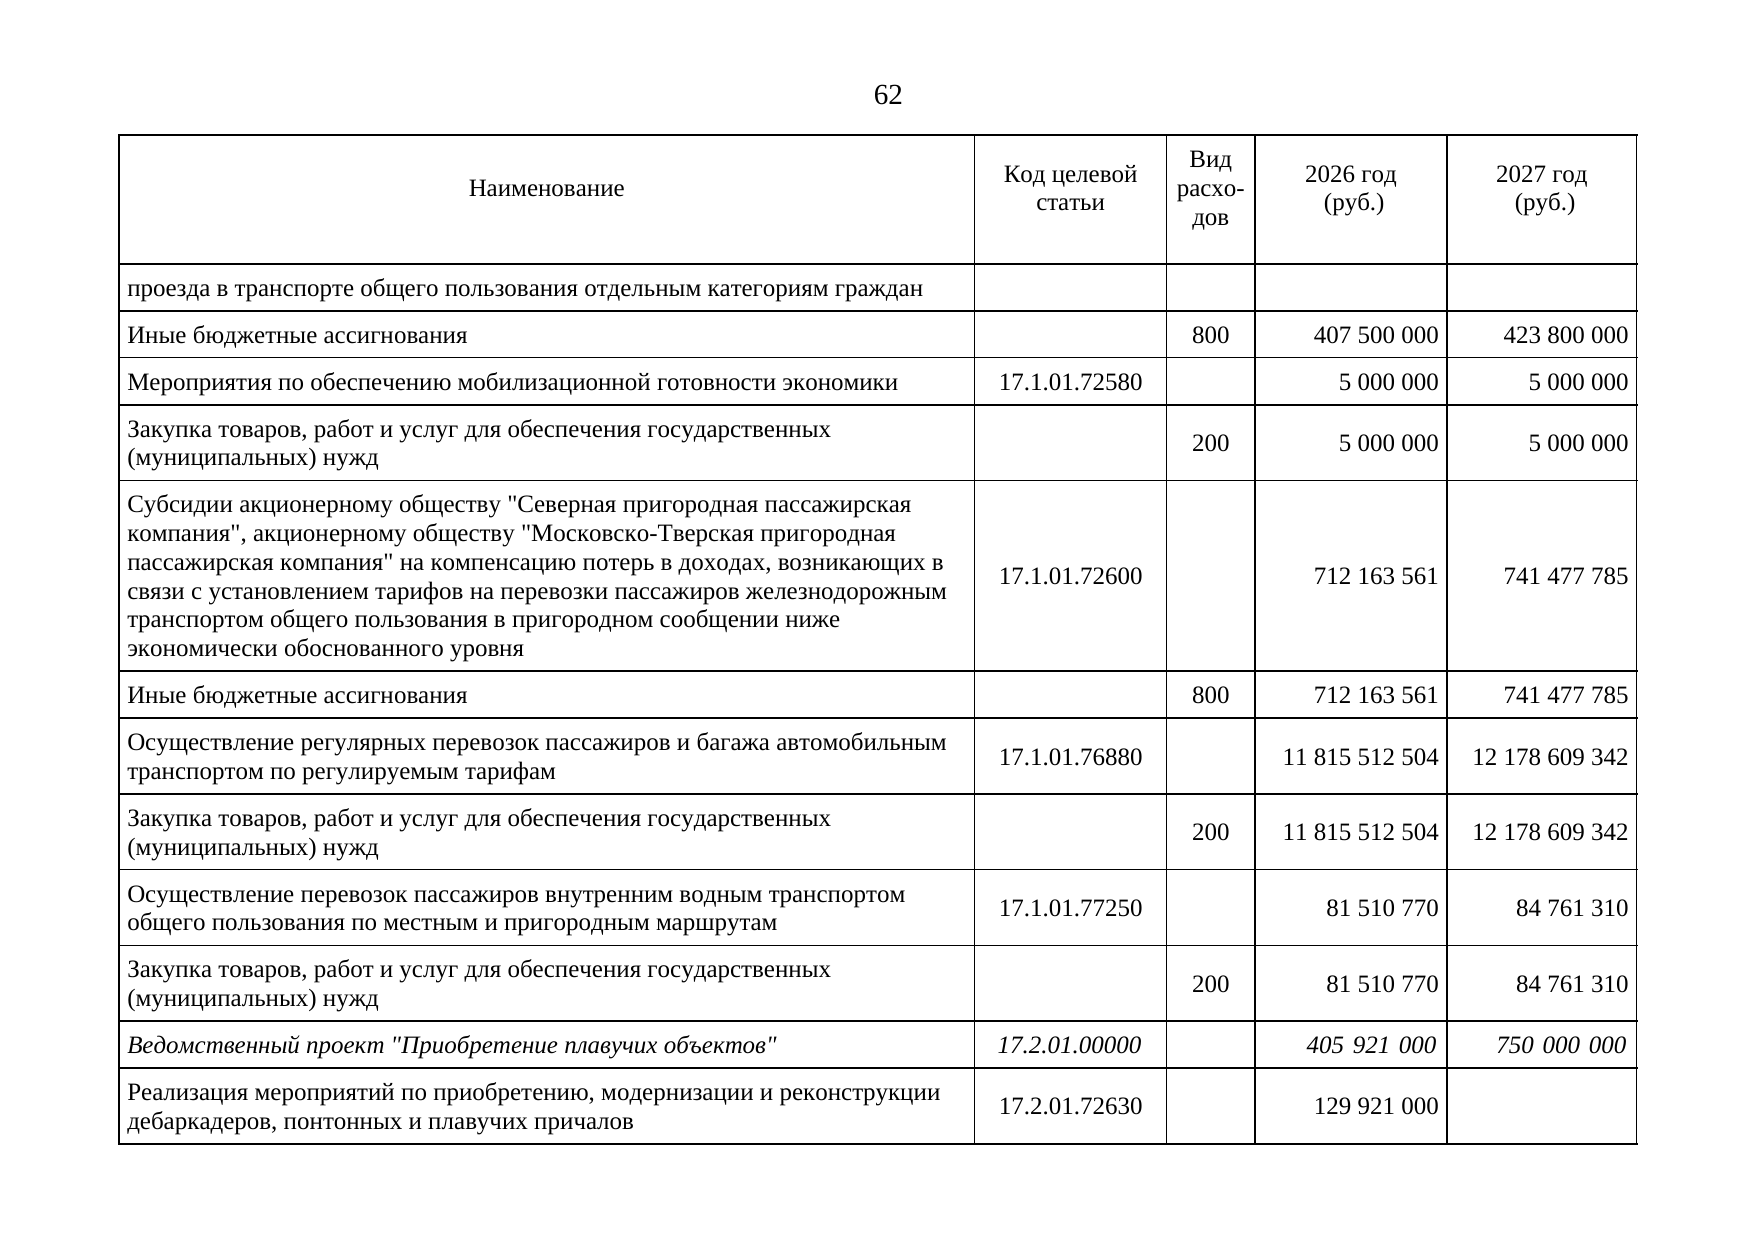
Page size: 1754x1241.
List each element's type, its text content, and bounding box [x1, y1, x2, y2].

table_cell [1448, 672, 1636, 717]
table_header Вид расхо- дов [1167, 136, 1254, 263]
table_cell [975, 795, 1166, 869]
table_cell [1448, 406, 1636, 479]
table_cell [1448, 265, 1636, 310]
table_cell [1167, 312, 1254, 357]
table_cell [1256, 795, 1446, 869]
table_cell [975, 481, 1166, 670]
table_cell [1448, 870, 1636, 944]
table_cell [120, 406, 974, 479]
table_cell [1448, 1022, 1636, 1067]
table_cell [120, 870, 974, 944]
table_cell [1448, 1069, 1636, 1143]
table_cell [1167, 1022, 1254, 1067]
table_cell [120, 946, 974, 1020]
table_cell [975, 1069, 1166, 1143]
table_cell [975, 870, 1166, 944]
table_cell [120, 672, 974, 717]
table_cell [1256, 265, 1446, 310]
table_header Наименование [120, 136, 974, 263]
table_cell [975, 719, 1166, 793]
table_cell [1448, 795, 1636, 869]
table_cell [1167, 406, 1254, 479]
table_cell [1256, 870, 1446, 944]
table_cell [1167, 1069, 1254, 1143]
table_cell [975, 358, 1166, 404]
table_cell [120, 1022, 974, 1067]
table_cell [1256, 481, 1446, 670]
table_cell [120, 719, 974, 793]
table_header 2026 год (руб.) [1256, 136, 1446, 263]
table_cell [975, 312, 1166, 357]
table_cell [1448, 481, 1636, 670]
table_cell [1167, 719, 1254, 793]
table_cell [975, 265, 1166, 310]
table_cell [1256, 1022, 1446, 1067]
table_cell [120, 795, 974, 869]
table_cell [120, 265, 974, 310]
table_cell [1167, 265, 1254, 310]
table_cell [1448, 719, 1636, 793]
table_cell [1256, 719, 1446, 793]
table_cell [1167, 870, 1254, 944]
table_header Код целевой статьи [975, 136, 1166, 263]
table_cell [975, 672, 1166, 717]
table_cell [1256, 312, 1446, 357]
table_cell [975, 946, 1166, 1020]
table_header 2027 год (руб.) [1448, 136, 1636, 263]
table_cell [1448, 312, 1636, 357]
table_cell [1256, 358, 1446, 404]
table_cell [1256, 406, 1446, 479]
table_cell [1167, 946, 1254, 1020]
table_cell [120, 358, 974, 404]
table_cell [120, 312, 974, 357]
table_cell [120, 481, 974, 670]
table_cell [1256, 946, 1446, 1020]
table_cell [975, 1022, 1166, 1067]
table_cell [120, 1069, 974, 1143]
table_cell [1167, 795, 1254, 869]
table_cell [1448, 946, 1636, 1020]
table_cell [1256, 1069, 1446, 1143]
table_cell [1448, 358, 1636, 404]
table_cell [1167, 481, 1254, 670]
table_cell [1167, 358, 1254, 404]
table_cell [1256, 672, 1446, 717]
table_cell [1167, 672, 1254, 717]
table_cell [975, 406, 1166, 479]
